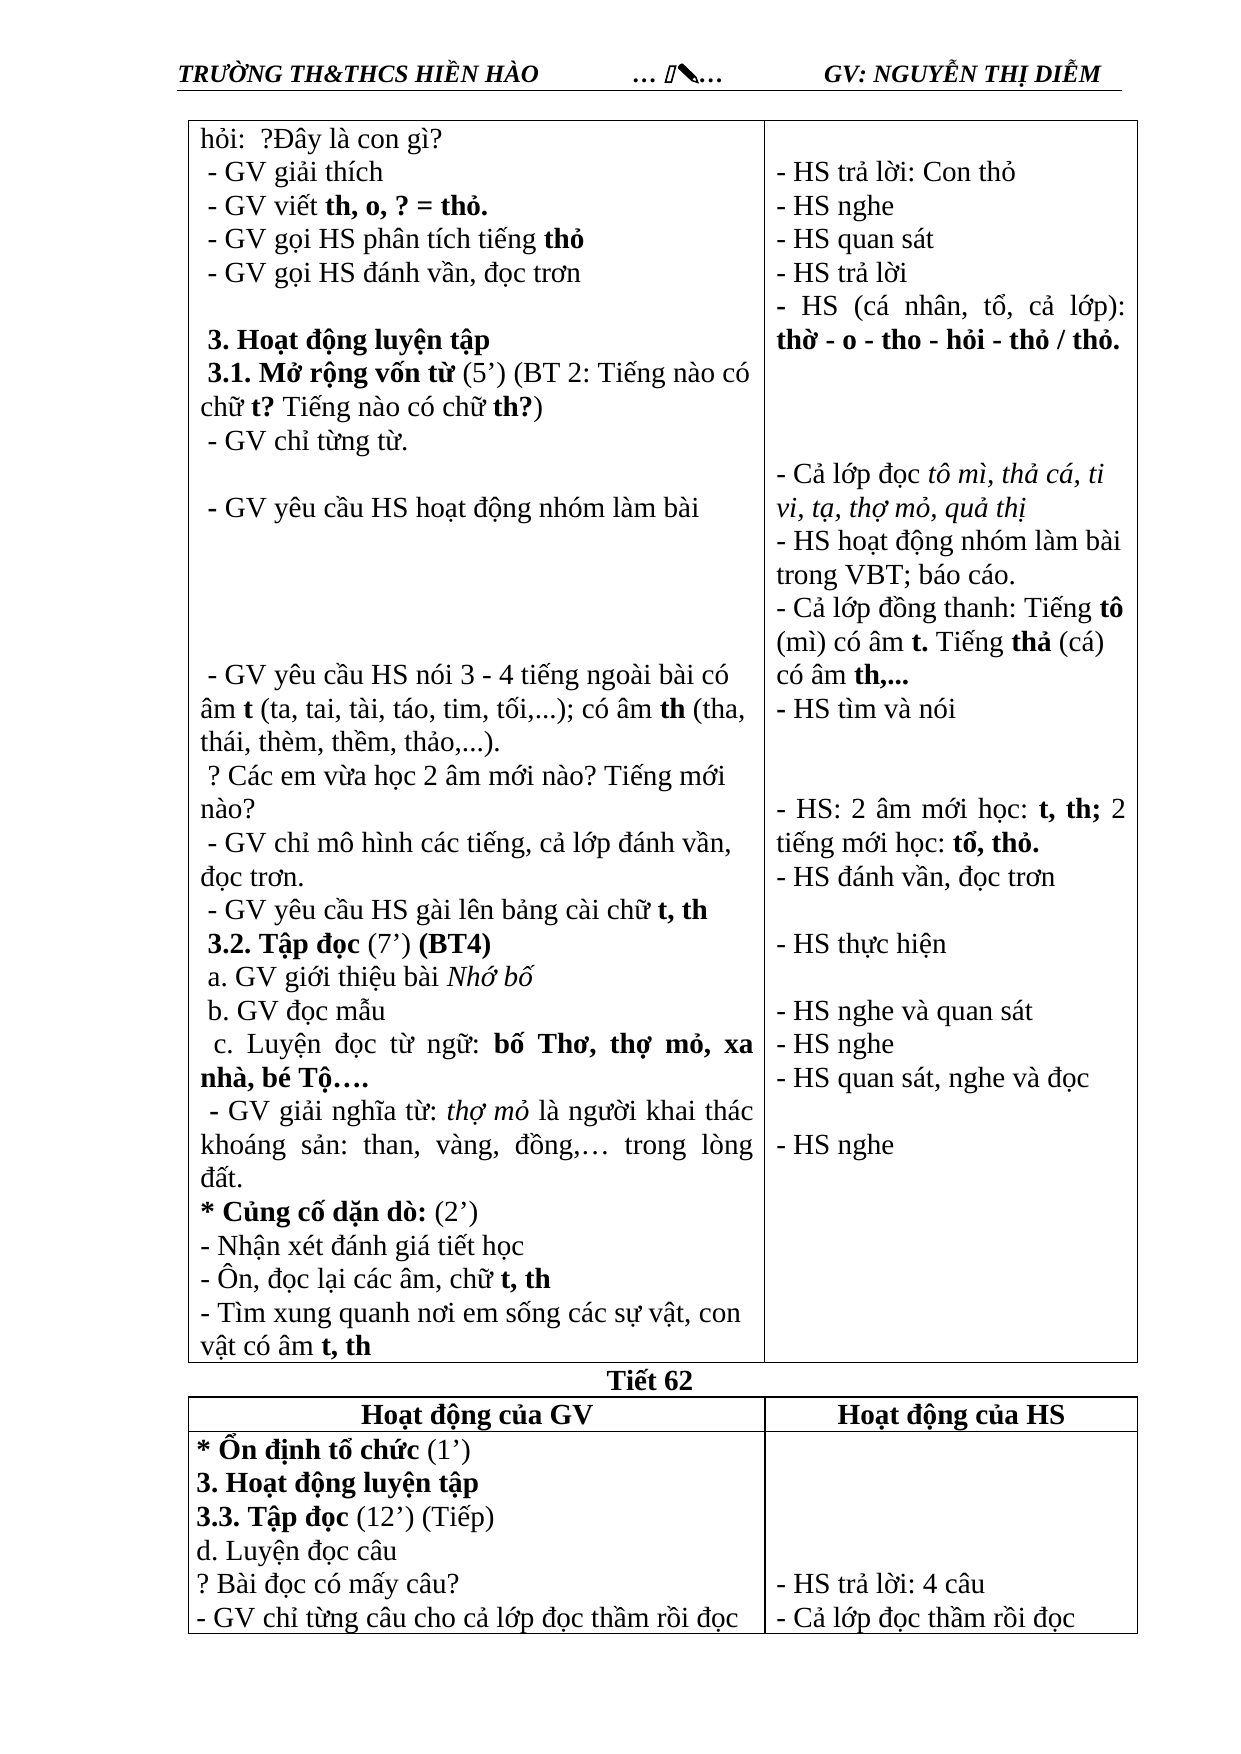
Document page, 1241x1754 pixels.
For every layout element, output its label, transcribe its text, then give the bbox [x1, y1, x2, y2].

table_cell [189, 121, 764, 1362]
table_header Hoạt động của HS [766, 1398, 1137, 1431]
text Tiết 62 [177, 1363, 1122, 1396]
table_header Hoạt động của GV [189, 1398, 764, 1431]
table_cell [766, 1432, 1137, 1633]
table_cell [189, 1432, 764, 1633]
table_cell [765, 121, 1137, 1362]
